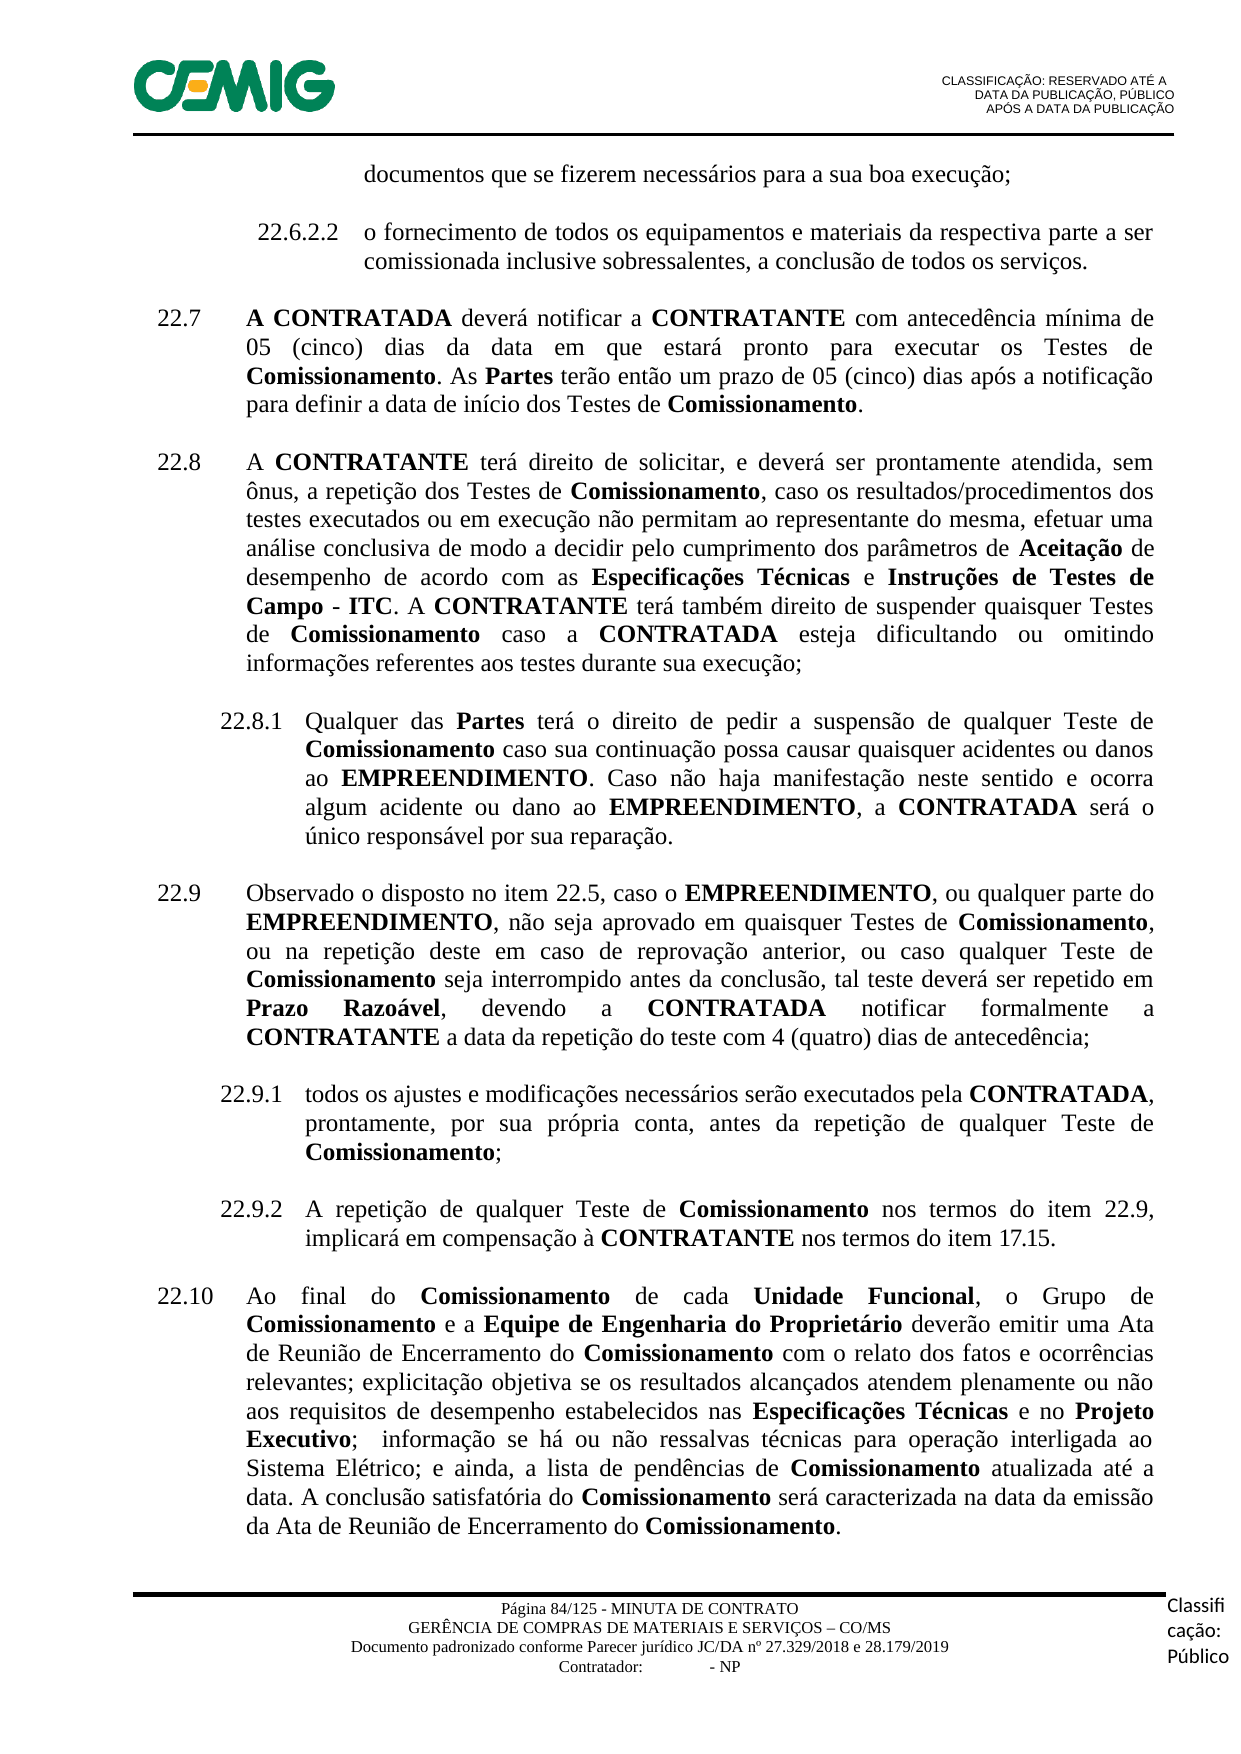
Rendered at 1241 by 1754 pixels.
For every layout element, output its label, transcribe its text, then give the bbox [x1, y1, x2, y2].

list Ao final do Comissionamento de cada Unidade Funcional, o Grupo de Comissionamento e a Equipe de Engenharia do Proprietário deverão emitir uma Ata de Reunião de Encerramento do Comissionamento com o relato dos fatos e ocorrências relevantes; explicitação objetiva se os resultados alcançados atendem plenamente ou não aos requisitos de desempenho estabelecidos nas Especificações Técnicas e no Projeto Executivo; informação se há ou não ressalvas técnicas para operação interligada ao Sistema Elétrico; e ainda, a lista de pendências de Comissionamento atualizada até a data. A conclusão satisfatória do Comissionamento será caracterizada na data da emissão da Ata de Reunião de Encerramento do Comissionamento. [157, 1281, 1154, 1539]
list A CONTRATADA deverá notificar a CONTRATANTE com antecedência mínima de 05 (cinco) dias da data em que estará pronto para executar os Testes de Comissionamento. As Partes terão então um prazo de 05 (cinco) dias após a notificação para definir a data de início dos Testes de Comissionamento. [157, 303, 1154, 418]
list A repetição de qualquer Teste de Comissionamento nos termos do item 22.9, implicará em compensação à CONTRATANTE nos termos do item 17.15. [220, 1194, 1154, 1252]
list Observado o disposto no item 22.5, caso o EMPREENDIMENTO, ou qualquer parte do EMPREENDIMENTO, não seja aprovado em quaisquer Testes de Comissionamento, ou na repetição deste em caso de reprovação anterior, ou caso qualquer Teste de Comissionamento seja interrompido antes da conclusão, tal teste deverá ser repetido em Prazo Razoável, devendo a CONTRATADA notificar formalmente a CONTRATANTE a data da repetição do teste com 4 (quatro) dias de antecedência; [157, 878, 1154, 1051]
picture [132, 59, 336, 113]
list o fornecimento de todos os equipamentos e materiais da respectiva parte a ser comissionada inclusive sobressalentes, a conclusão de todos os serviços. [257, 217, 1154, 274]
list A CONTRATANTE terá direito de solicitar, e deverá ser prontamente atendida, sem ônus, a repetição dos Testes de Comissionamento, caso os resultados/procedimentos dos testes executados ou em execução não permitam ao representante do mesma, efetuar uma análise conclusiva de modo a decidir pelo cumprimento dos parâmetros de Aceitação de desempenho de acordo com as Especificações Técnicas e Instruções de Testes de Campo - ITC. A CONTRATANTE terá também direito de suspender quaisquer Testes de Comissionamento caso a CONTRATADA esteja dificultando ou omitindo informações referentes aos testes durante sua execução; [157, 447, 1154, 677]
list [257, 159, 1154, 188]
list Qualquer das Partes terá o direito de pedir a suspensão de qualquer Teste de Comissionamento caso sua continuação possa causar quaisquer acidentes ou danos ao EMPREENDIMENTO. Caso não haja manifestação neste sentido e ocorra algum acidente ou dano ao EMPREENDIMENTO, a CONTRATADA será o único responsável por sua reparação. [220, 706, 1154, 849]
list todos os ajustes e modificações necessários serão executados pela CONTRATADA, prontamente, por sua própria conta, antes da repetição de qualquer Teste de Comissionamento; [220, 1079, 1154, 1166]
